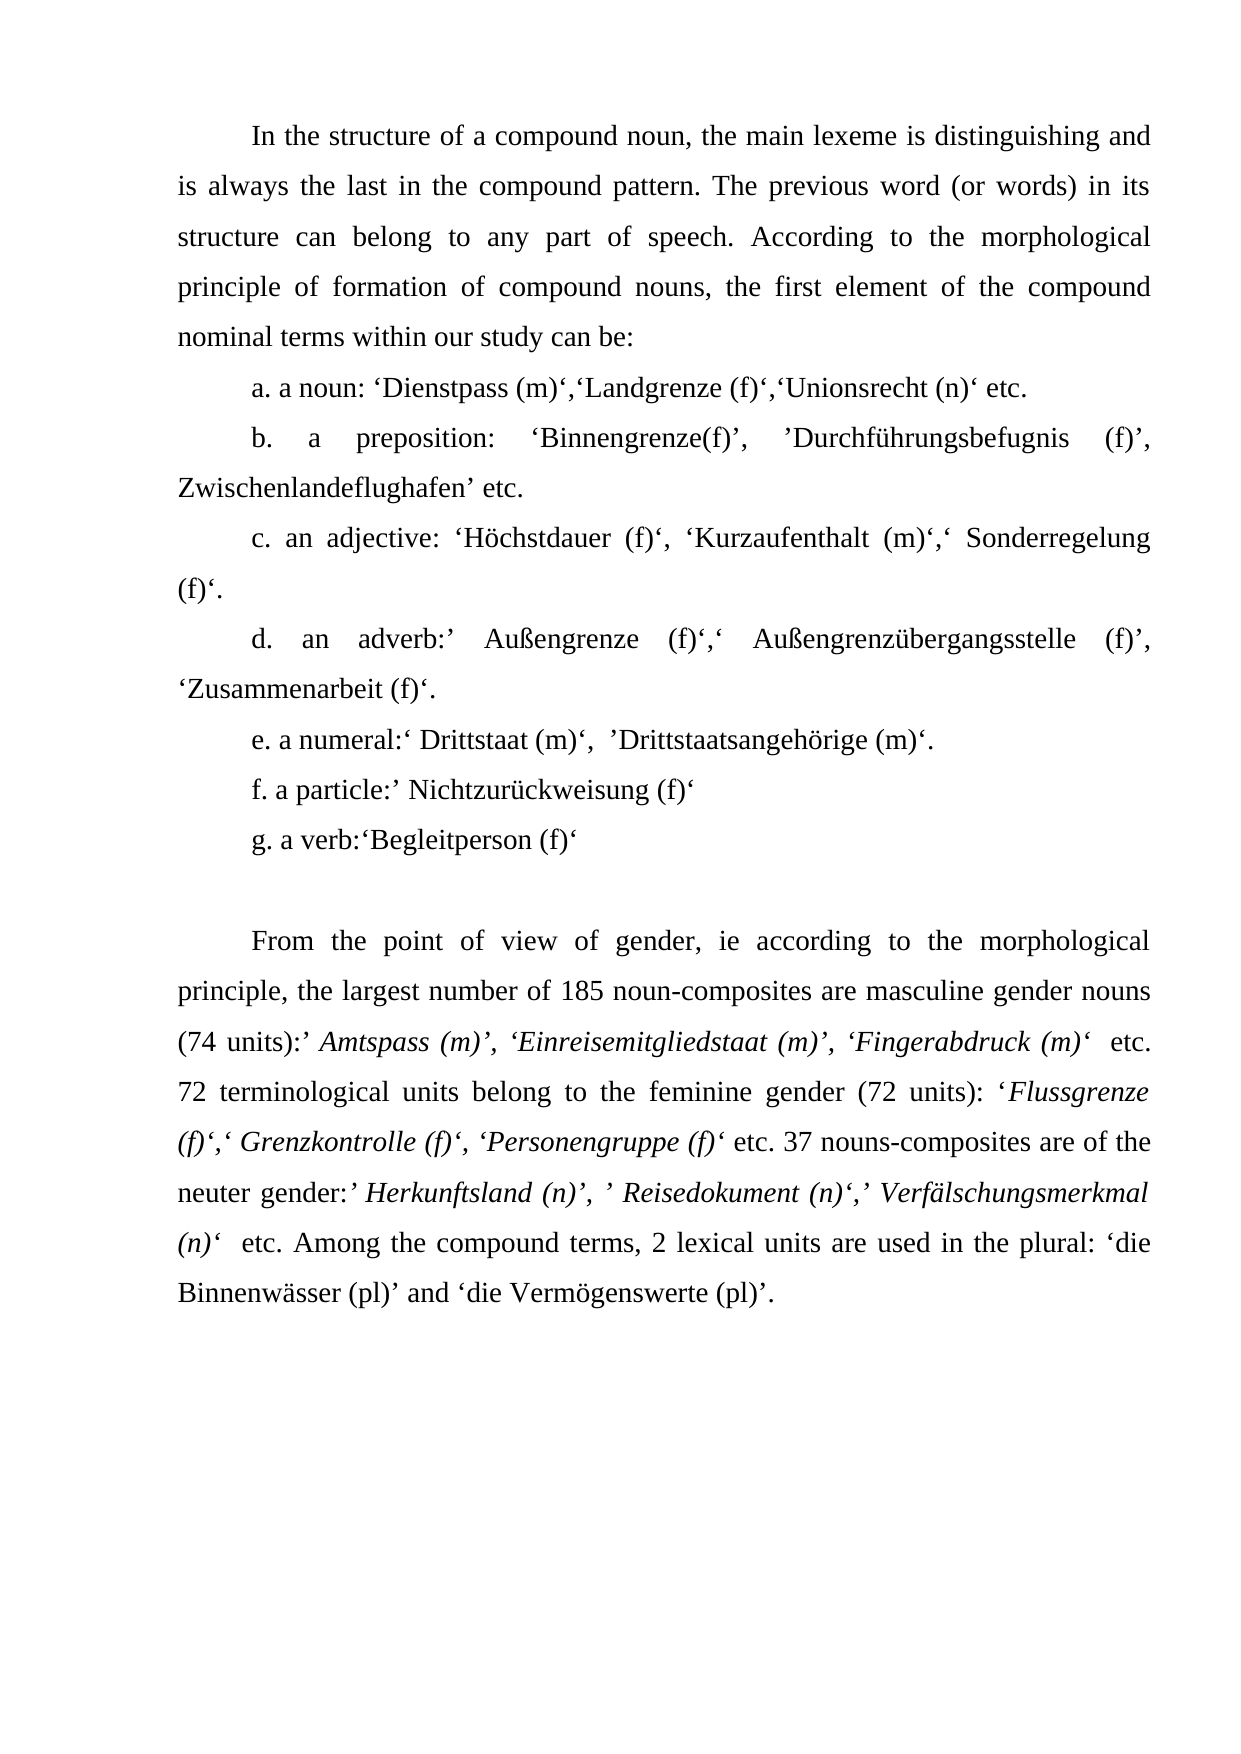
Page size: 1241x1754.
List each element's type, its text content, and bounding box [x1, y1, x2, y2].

text In the structure of a compound noun, the main lexeme is distinguishing and is always the last in the compound pattern. The previous word (or words) in its structure can belong to any part of speech. According to the morphological principle of formation of compound nouns, the first element of the compound nominal terms within our study can be: [177, 118, 1152, 353]
text e. a numeral:‘ Drittstaat (m)‘, ’Drittstaatsangehörige (m)‘. [177, 722, 1152, 755]
text b. a preposition: ‘Binnengrenze(f)’, ’Durchführungsbefugnis (f)’, Zwischenlandeflughafen’ etc. [177, 420, 1152, 504]
text d. an adverb:’ Außengrenze (f)‘,‘ Außengrenzübergangsstelle (f)’, ‘Zusammenarbeit (f)‘. [177, 621, 1152, 705]
text From the point of view of gender, ie according to the morphological principle, the largest number of 185 noun-composites are masculine gender nouns (74 units):’ Amtspass (m)’, ‘Einreisemitgliedstaat (m)’, ‘Fingerabdruck (m)‘ etc. 72 terminological units belong to the feminine gender (72 units): ‘Flussgrenze (f)‘,‘ Grenzkontrolle (f)‘, ‘Personengruppe (f)‘ etc. 37 nouns-composites are of the neuter gender:’ Herkunftsland (n)’, ’ Reisedokument (n)‘,’ Verfälschungsmerkmal (n)‘ etc. Among the compound terms, 2 lexical units are used in the plural: ‘die Binnenwässer (pl)’ and ‘die Vermögenswerte (pl)’. [177, 923, 1152, 1309]
text f. a particle:’ Nichtzurückweisung (f)‘ [177, 772, 1152, 806]
text c. an adjective: ‘Höchstdauer (f)‘, ‘Kurzaufenthalt (m)‘,‘ Sonderregelung (f)‘. [177, 521, 1152, 604]
text a. a noun: ‘Dienstpass (m)‘,‘Landgrenze (f)‘,‘Unionsrecht (n)‘ etc. [177, 370, 1152, 403]
text g. a verb:‘Begleitperson (f)‘ [177, 822, 1152, 856]
